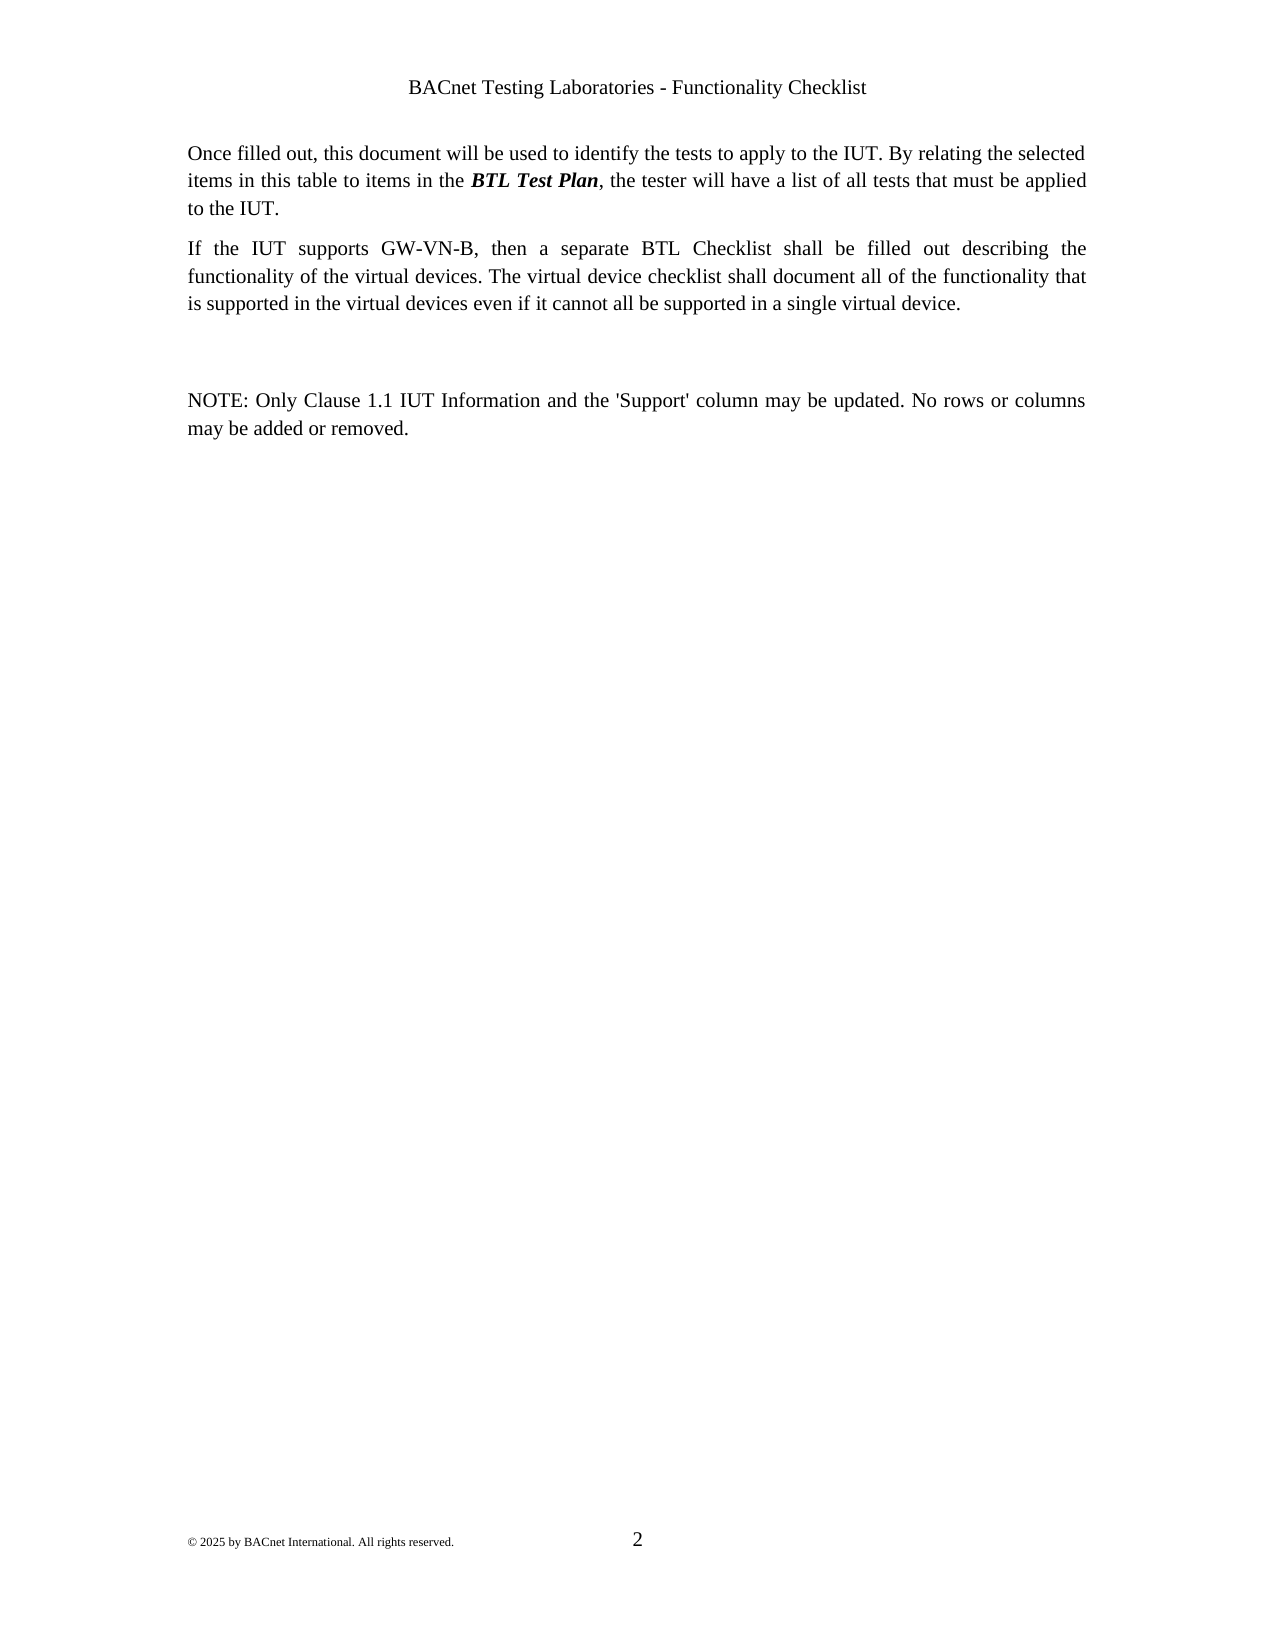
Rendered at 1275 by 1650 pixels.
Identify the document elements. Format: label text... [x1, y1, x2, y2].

text Once filled out, this document will be used to identify the tests to apply to the IUT. By relating the selected items in this table to items in the BTL Test Plan, the tester will have a list of all tests that must be applied to the IUT. [187, 141, 1087, 220]
text If the IUT supports GW-VN-B, then a separate BTL Checklist shall be filled out describing the functionality of the virtual devices. The virtual device checklist shall document all of the functionality that is supported in the virtual devices even if it cannot all be supported in a single virtual device. [187, 236, 1087, 315]
text NOTE: Only Clause 1.1 IUT Information and the 'Support' column may be updated. No rows or columns may be added or removed. [187, 388, 1087, 440]
